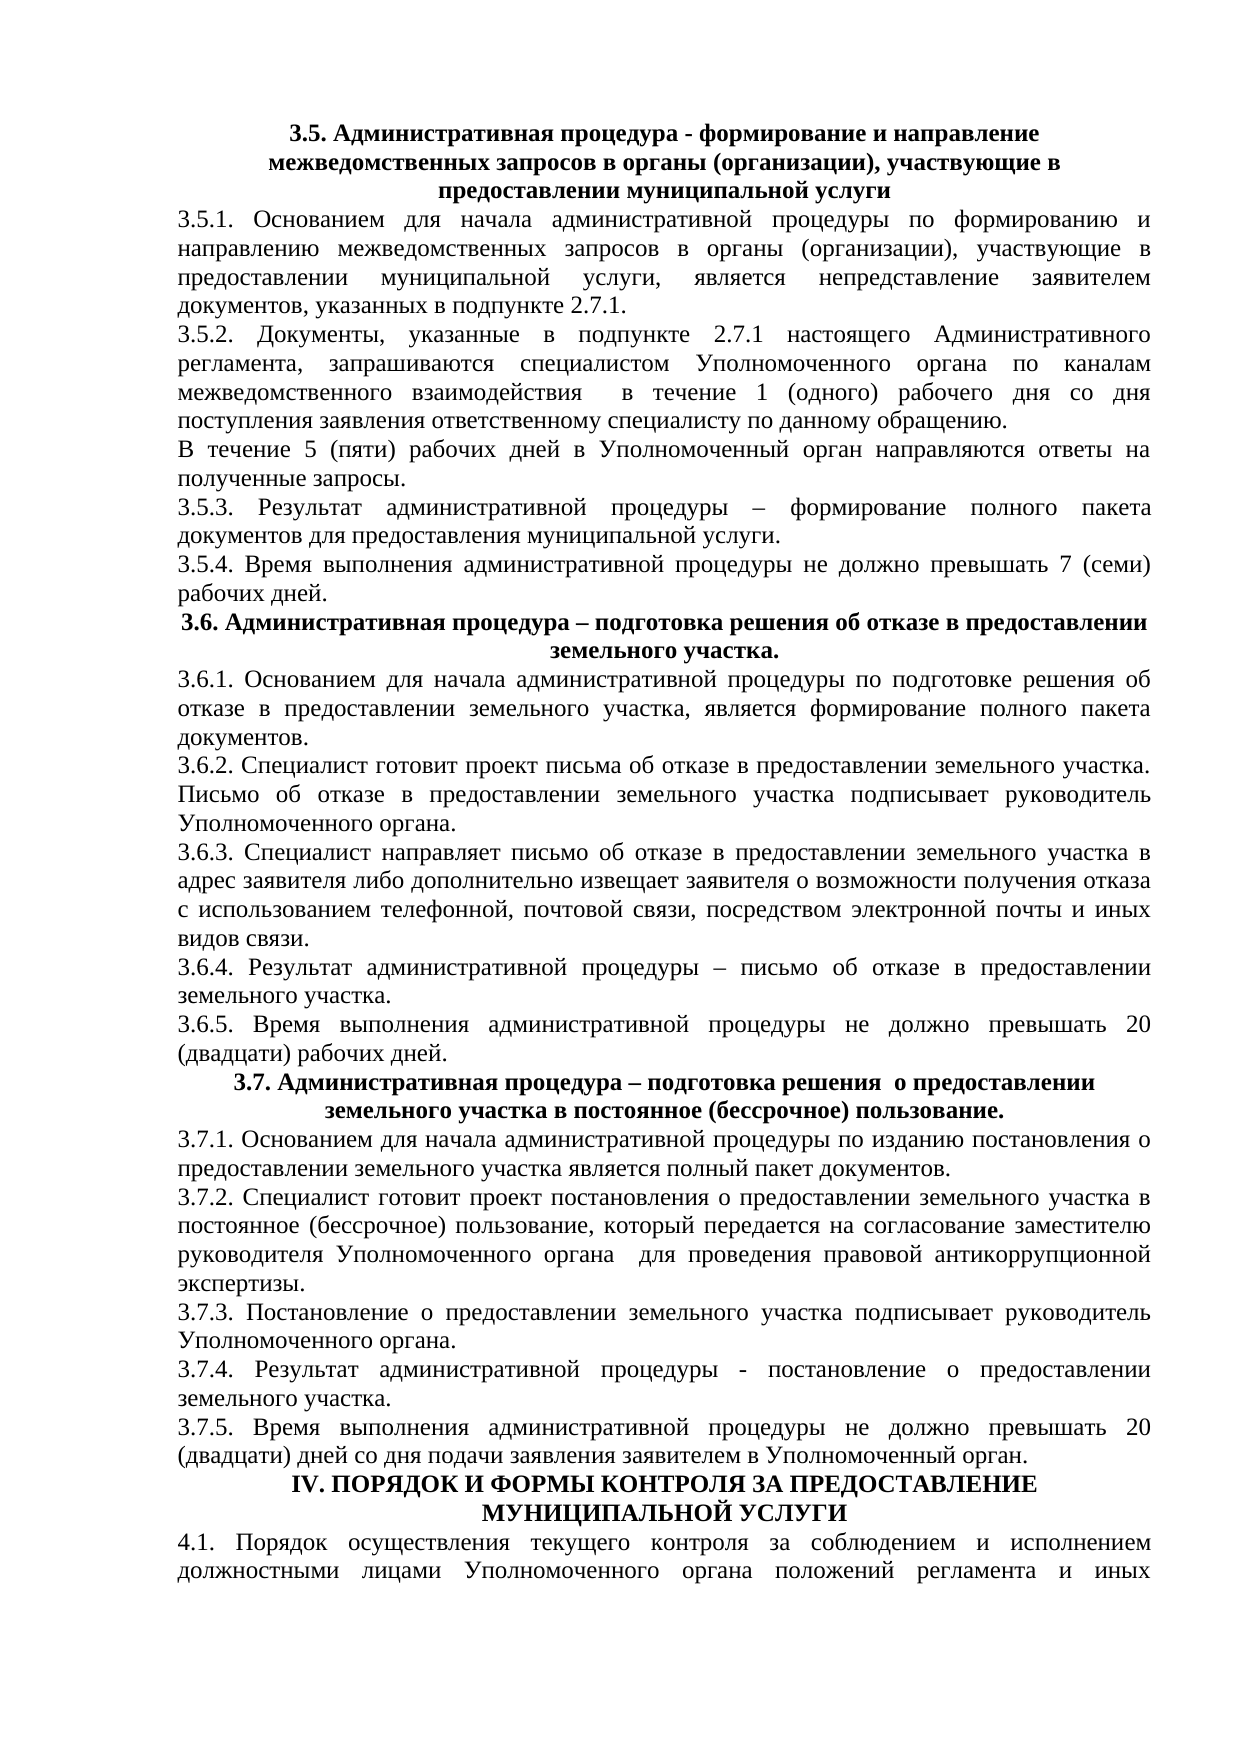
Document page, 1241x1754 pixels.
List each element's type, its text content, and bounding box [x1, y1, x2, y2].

text 3.6. Административная процедура – подготовка решения об отказе в предоставлении земельного участка. [177, 607, 1152, 664]
text 3.7.1. Основанием для начала административной процедуры по изданию постановления о предоставлении земельного участка является полный пакет документов. [177, 1124, 1152, 1182]
text 3.7.2. Специалист готовит проект постановления о предоставлении земельного участка в постоянное (бессрочное) пользование, который передается на согласование заместителю руководителя Уполномоченного органа для проведения правовой антикоррупционной экспертизы. [177, 1182, 1152, 1297]
text 3.5.2. Документы, указанные в подпункте 2.7.1 настоящего Административного регламента, запрашиваются специалистом Уполномоченного органа по каналам межведомственного взаимодействия в течение 1 (одного) рабочего дня со дня поступления заявления ответственному специалисту по данному обращению. [177, 319, 1152, 434]
text 3.6.5. Время выполнения административной процедуры не должно превышать 20 (двадцати) рабочих дней. [177, 1009, 1152, 1067]
text 3.7.5. Время выполнения административной процедуры не должно превышать 20 (двадцати) дней со дня подачи заявления заявителем в Уполномоченный орган. [177, 1412, 1152, 1469]
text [177, 1527, 1152, 1584]
text 3.5.3. Результат административной процедуры – формирование полного пакета документов для предоставления муниципальной услуги. [177, 492, 1152, 549]
text 3.6.3. Специалист направляет письмо об отказе в предоставлении земельного участка в адрес заявителя либо дополнительно извещает заявителя о возможности получения отказа с использованием телефонной, почтовой связи, посредством электронной почты и иных видов связи. [177, 837, 1152, 952]
text 3.7.3. Постановление о предоставлении земельного участка подписывает руководитель Уполномоченного органа. [177, 1297, 1152, 1354]
text 3.6.4. Результат административной процедуры – письмо об отказе в предоставлении земельного участка. [177, 952, 1152, 1009]
text IV. ПОРЯДОК И ФОРМЫ КОНТРОЛЯ ЗА ПРЕДОСТАВЛЕНИЕ МУНИЦИПАЛЬНОЙ УСЛУГИ [177, 1469, 1152, 1527]
text 3.7.4. Результат административной процедуры - постановление о предоставлении земельного участка. [177, 1354, 1152, 1412]
text 3.5.1. Основанием для начала административной процедуры по формированию и направлению межведомственных запросов в органы (организации), участвующие в предоставлении муниципальной услуги, является непредставление заявителем документов, указанных в подпункте 2.7.1. [177, 204, 1152, 319]
text В течение 5 (пяти) рабочих дней в Уполномоченный орган направляются ответы на полученные запросы. [177, 434, 1152, 492]
text 3.7. Административная процедура – подготовка решения о предоставлении земельного участка в постоянное (бессрочное) пользование. [177, 1067, 1152, 1124]
text 3.6.2. Специалист готовит проект письма об отказе в предоставлении земельного участка. Письмо об отказе в предоставлении земельного участка подписывает руководитель Уполномоченного органа. [177, 751, 1152, 837]
text 3.6.1. Основанием для начала административной процедуры по подготовке решения об отказе в предоставлении земельного участка, является формирование полного пакета документов. [177, 664, 1152, 751]
text 3.5.4. Время выполнения административной процедуры не должно превышать 7 (семи) рабочих дней. [177, 549, 1152, 607]
text 3.5. Административная процедура - формирование и направление межведомственных запросов в органы (организации), участвующие в предоставлении муниципальной услуги [177, 118, 1152, 204]
